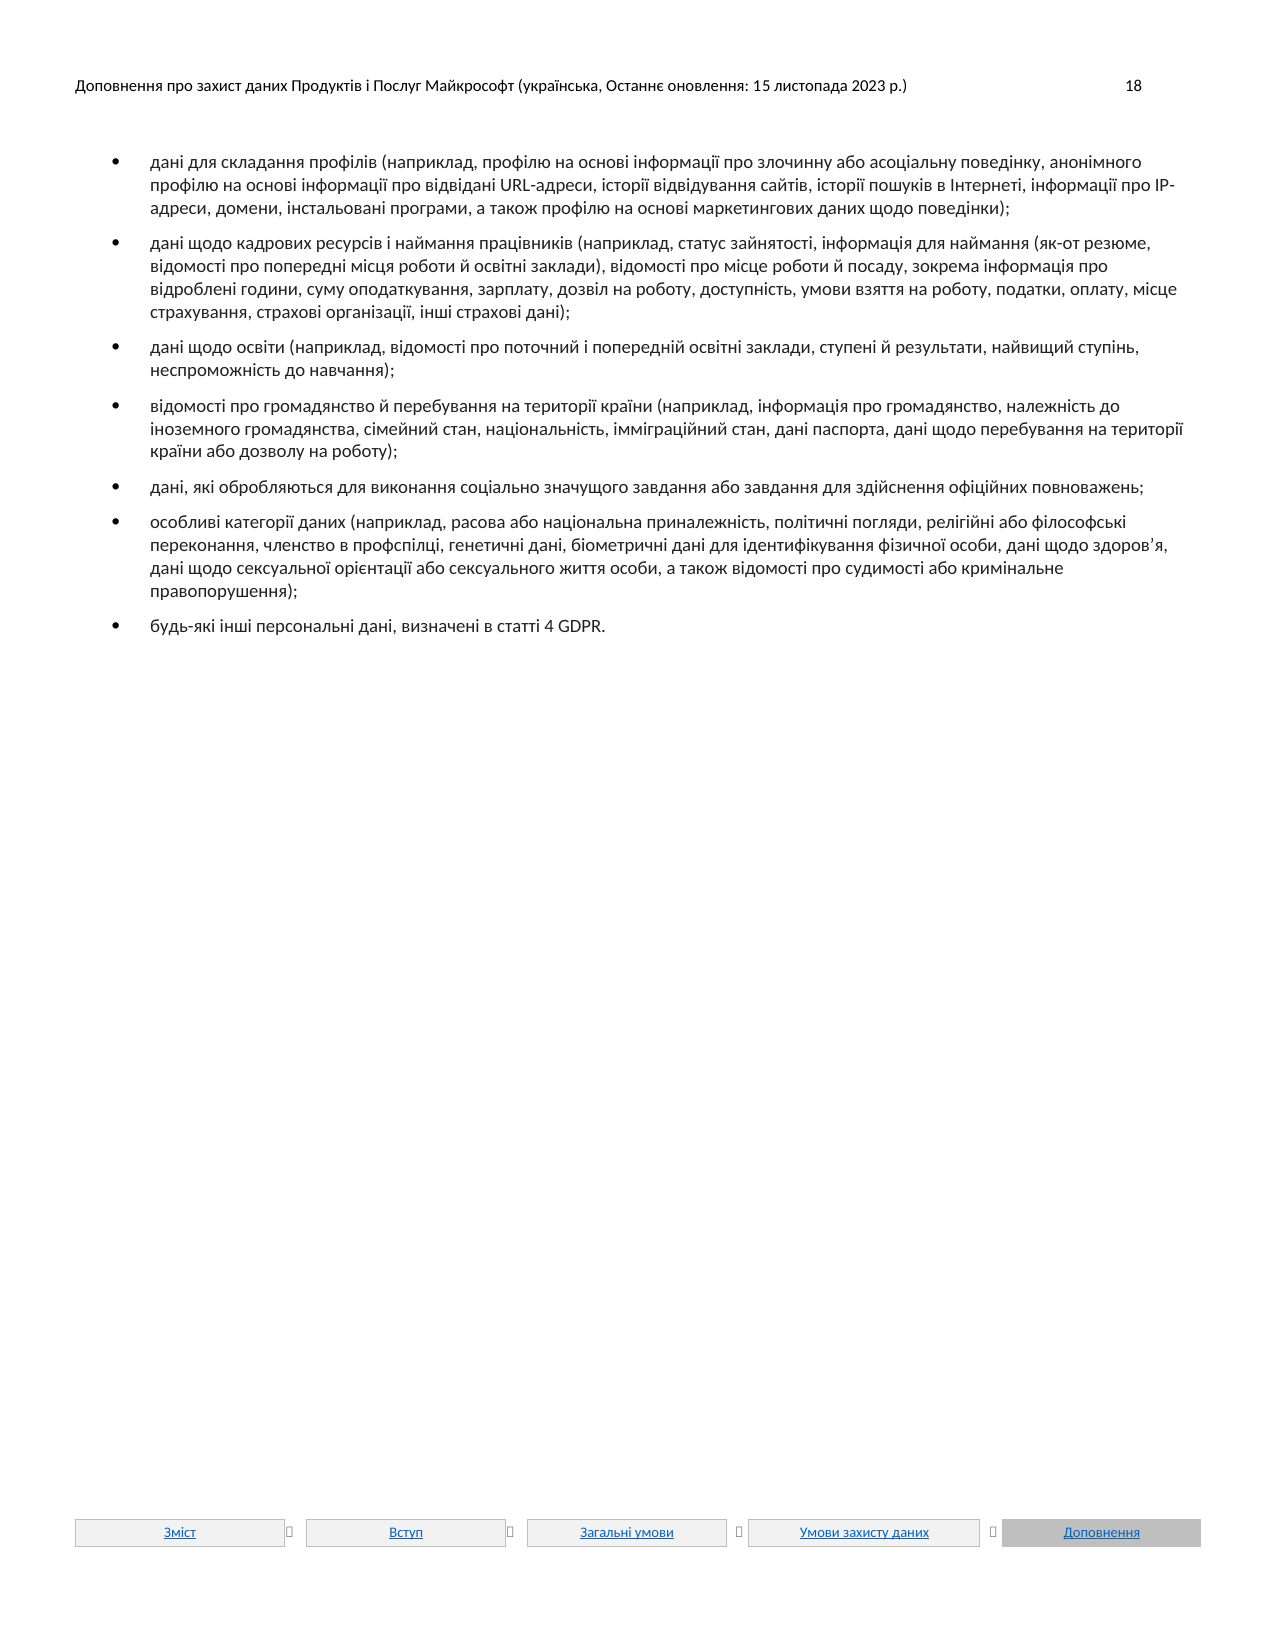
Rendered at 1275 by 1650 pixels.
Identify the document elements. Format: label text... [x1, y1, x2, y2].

list будь-які інші персональні дані, визначені в статті 4 GDPR. [112, 614, 1200, 637]
list дані щодо освіти (наприклад, відомості про поточний і попередній освітні заклади, ступені й результати, найвищий ступінь, неспроможність до навчання); [112, 335, 1200, 381]
list дані для складання профілів (наприклад, профілю на основі інформації про злочинну або асоціальну поведінку, анонімного профілю на основі інформації про відвідані URL-адреси, історії відвідування сайтів, історії пошуків в Інтернеті, інформації про IP-адреси, домени, інстальовані програми, а також профілю на основі маркетингових даних щодо поведінки); [112, 150, 1200, 219]
list дані щодо кадрових ресурсів і наймання працівників (наприклад, статус зайнятості, інформація для наймання (як-от резюме, відомості про попередні місця роботи й освітні заклади), відомості про місце роботи й посаду, зокрема інформація про відроблені години, суму оподаткування, зарплату, дозвіл на роботу, доступність, умови взяття на роботу, податки, оплату, місце страхування, страхові організації, інші страхові дані); [112, 231, 1200, 323]
list дані, які обробляються для виконання соціально значущого завдання або завдання для здійснення офіційних повноважень; [112, 475, 1200, 498]
list відомості про громадянство й перебування на території країни (наприклад, інформація про громадянство, належність до іноземного громадянства, сімейний стан, національність, імміграційний стан, дані паспорта, дані щодо перебування на території країни або дозволу на роботу); [112, 394, 1200, 462]
list особливі категорії даних (наприклад, расова або національна приналежність, політичні погляди, релігійні або філософські переконання, членство в профспілці, генетичні дані, біометричні дані для ідентифікування фізичної особи, дані щодо здоров’я, дані щодо сексуальної орієнтації або сексуального життя особи, а також відомості про судимості або кримінальне правопорушення); [112, 510, 1200, 602]
